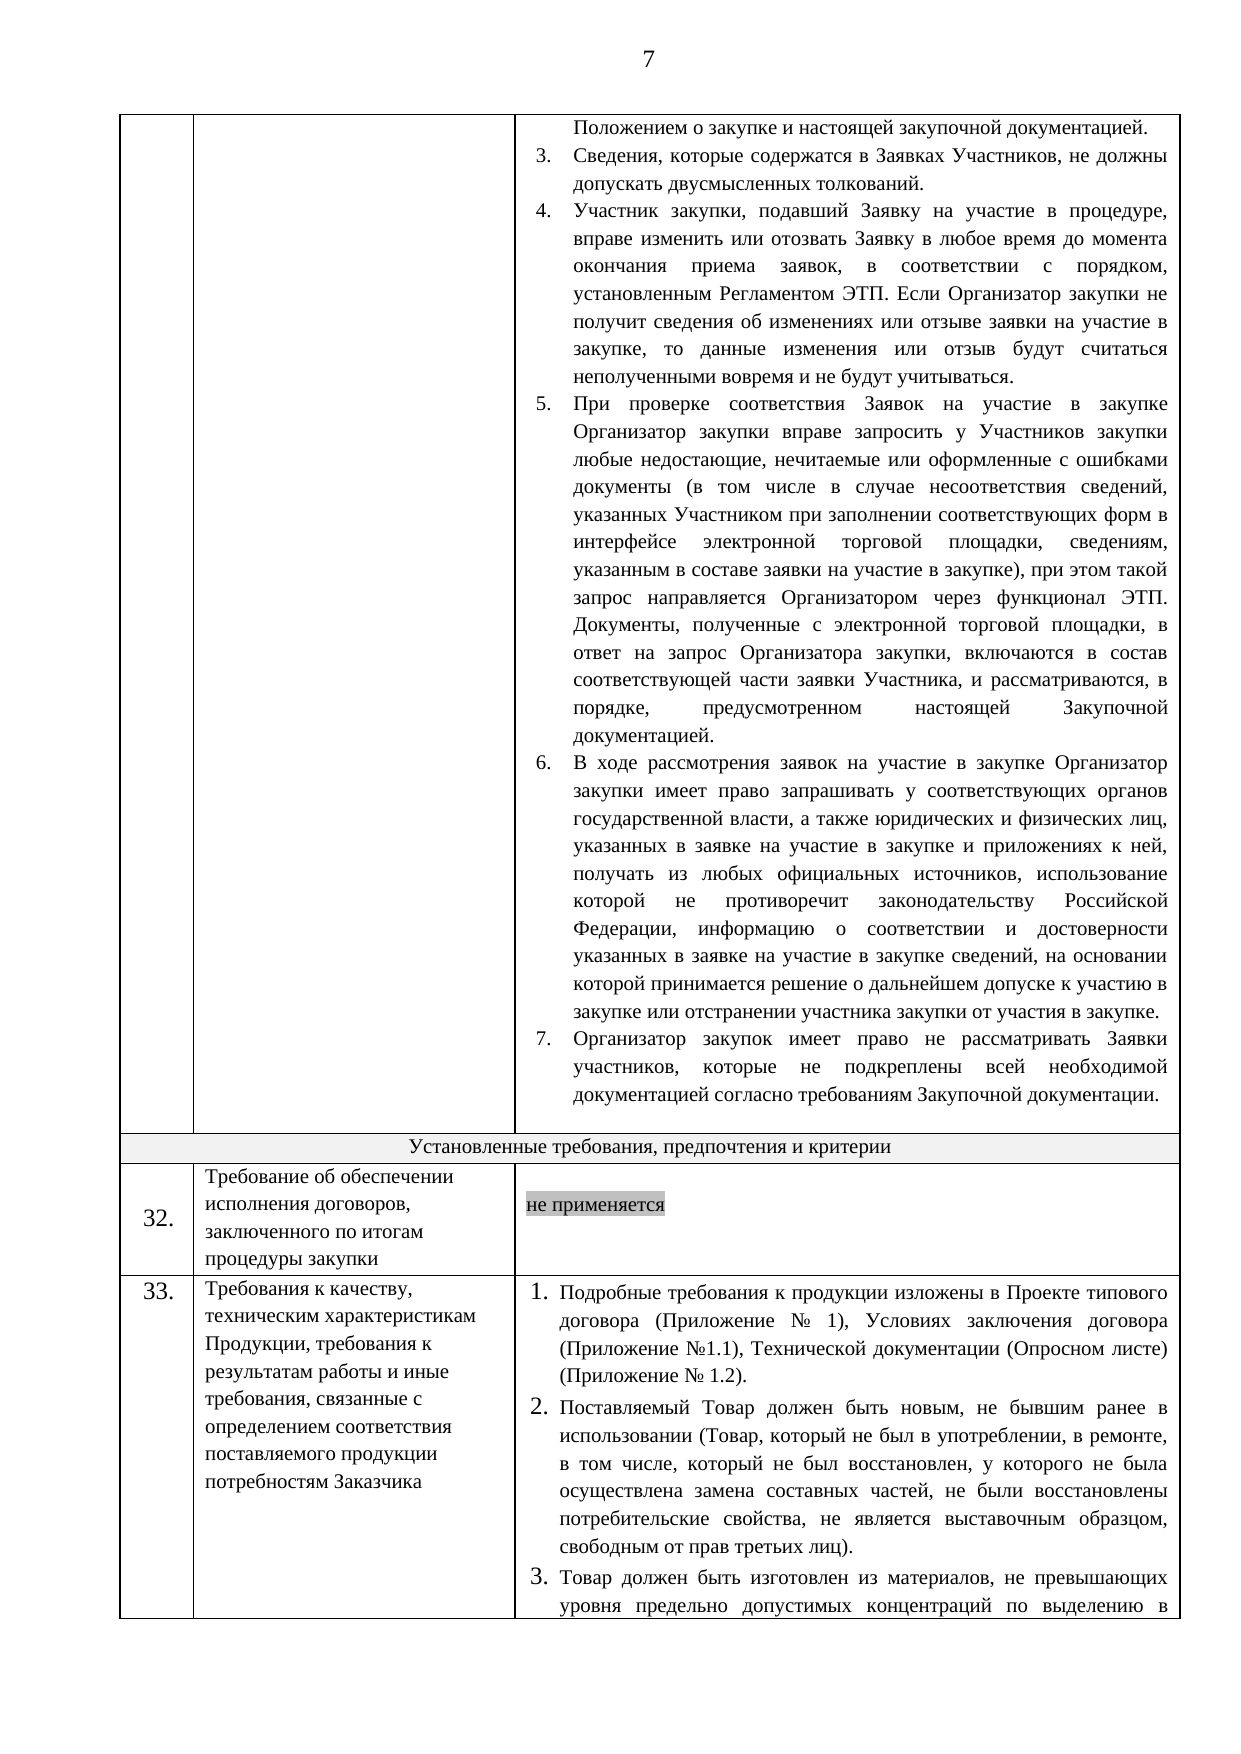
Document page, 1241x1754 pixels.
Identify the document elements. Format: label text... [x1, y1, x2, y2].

table_cell не применяется [516, 1164, 1179, 1275]
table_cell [194, 1276, 514, 1617]
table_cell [516, 115, 1179, 1133]
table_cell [194, 115, 514, 1133]
table_cell [121, 1276, 193, 1617]
table_cell [121, 1164, 193, 1275]
table_cell Установленные требования, предпочтения и критерии [121, 1134, 1179, 1162]
table_cell [121, 115, 193, 1133]
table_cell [516, 1276, 1179, 1617]
table_cell Требование об обеспечении исполнения договоров, заключенного по итогам процедуры закупки [194, 1164, 514, 1275]
